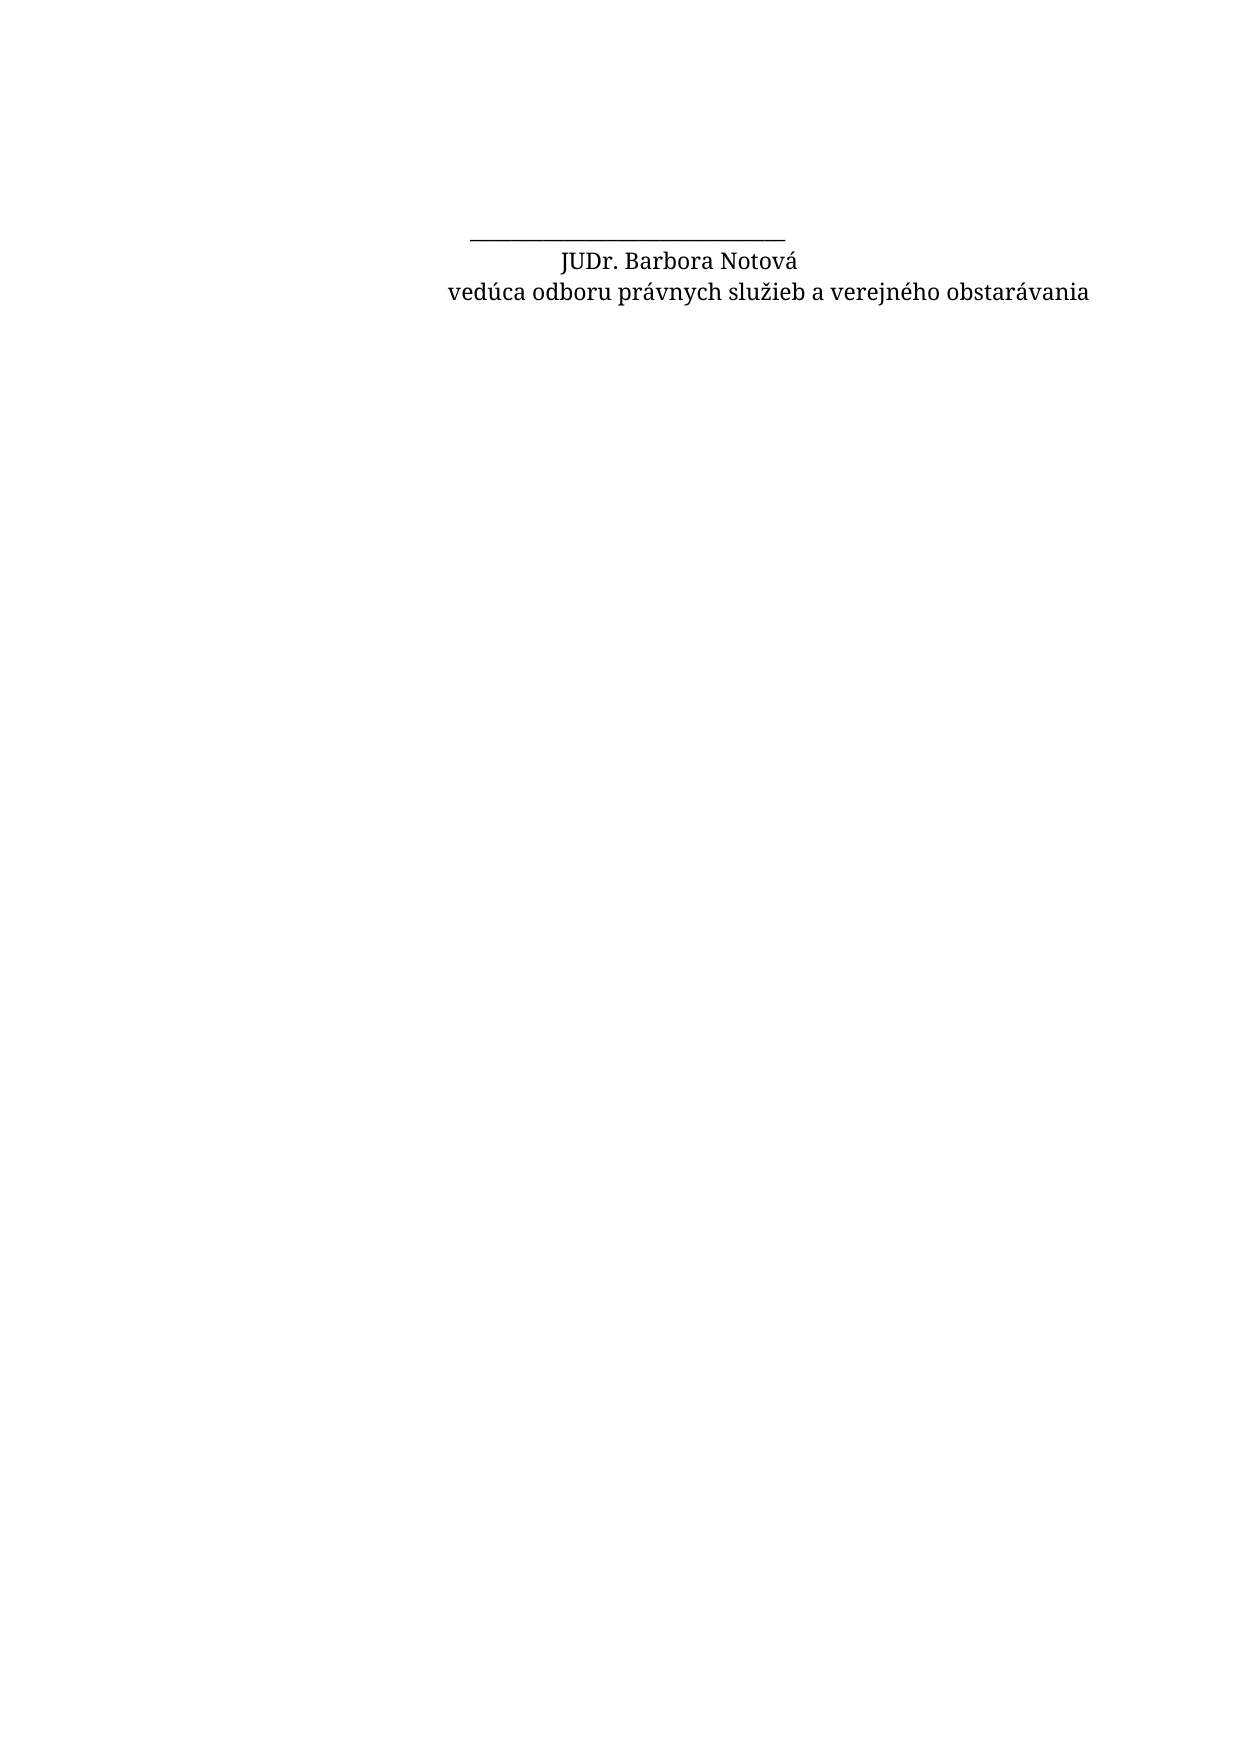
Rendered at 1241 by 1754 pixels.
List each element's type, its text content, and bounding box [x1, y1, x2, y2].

text ______________________________ [118, 214, 1137, 245]
text vedúca odboru právnych služieb a verejného obstarávania [118, 276, 1137, 307]
text JUDr. Barbora Notová [487, 245, 1137, 276]
